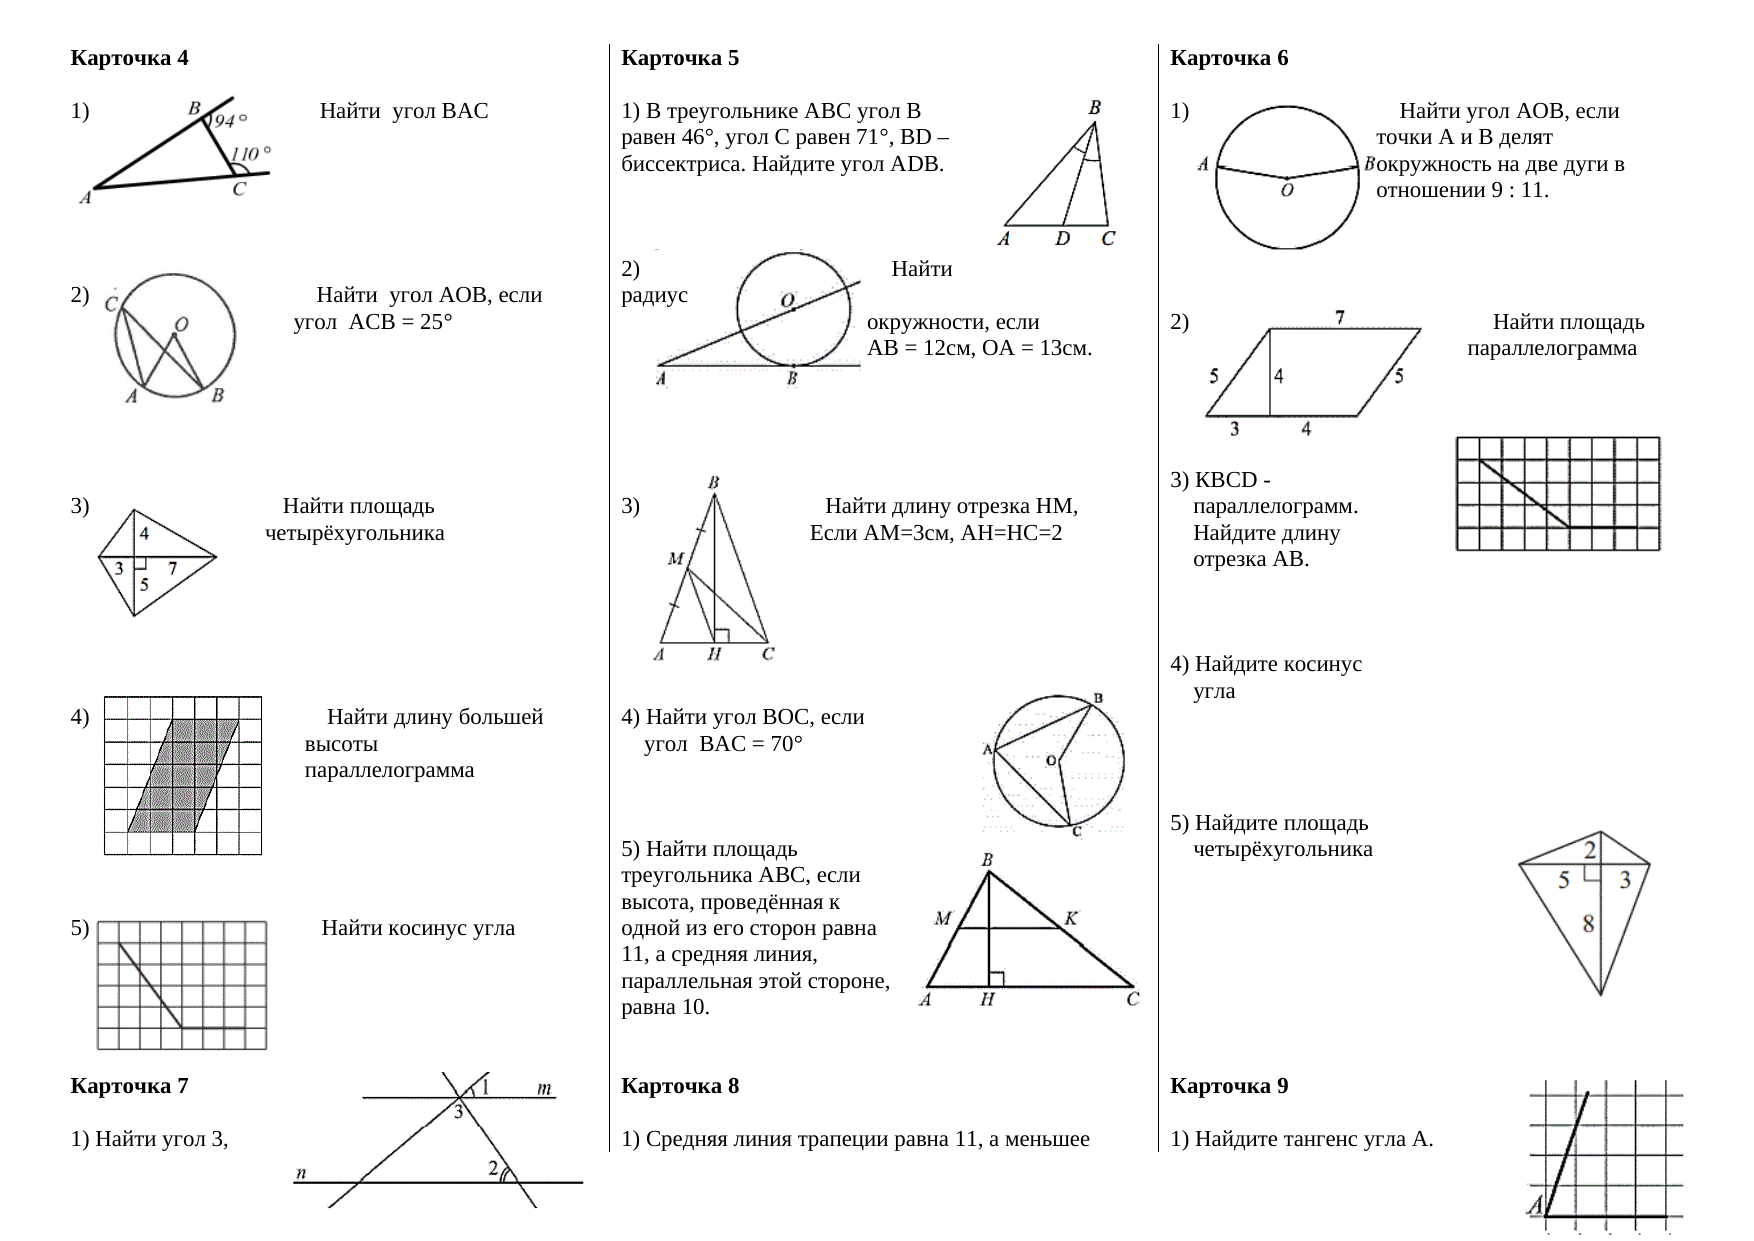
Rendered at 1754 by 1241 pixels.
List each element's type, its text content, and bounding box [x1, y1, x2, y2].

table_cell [59, 1072, 609, 1152]
table_cell Карточка 6 1) Найти угол АОВ, если точки А и В делят окружность на две дуги в отношении 9 : 11. 2) Найти площадь параллелограмма 3) КВСD - параллелограмм. Найдите длину отрезка АВ. 4) Найдите косинус угла 5) Найдите площадь четырёхугольника [1159, 44, 1706, 1072]
table_cell Карточка 5 1) В треугольнике АВС угол В равен 46°, угол С равен 71°, ВD – биссектриса. Найдите угол АDВ. 2) Найти радиус окружности, если АВ = 12см, ОА = 13см. 3) Найти длину отрезка НМ, Если АМ=3см, АН=НС=2 4) Найти угол ВОС, если угол ВАС = 70° 5) Найти площадь треугольника АВС, если высота, проведённая к одной из его сторон равна 11, а средняя линия, параллельная этой стороне, равна 10. [610, 44, 1158, 1072]
picture [286, 1152, 592, 1221]
picture [1514, 818, 1669, 1008]
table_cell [610, 1072, 1158, 1152]
table_cell Карточка 4 1) Найти угол ВАС 2) Найти угол АОВ, если угол АСВ = 25° 3) Найти площадь четырёхугольника 4) Найти длину большей высоты параллелограмма 5) Найти косинус угла [59, 44, 609, 1072]
picture [1521, 1152, 1693, 1241]
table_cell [1159, 1072, 1706, 1152]
